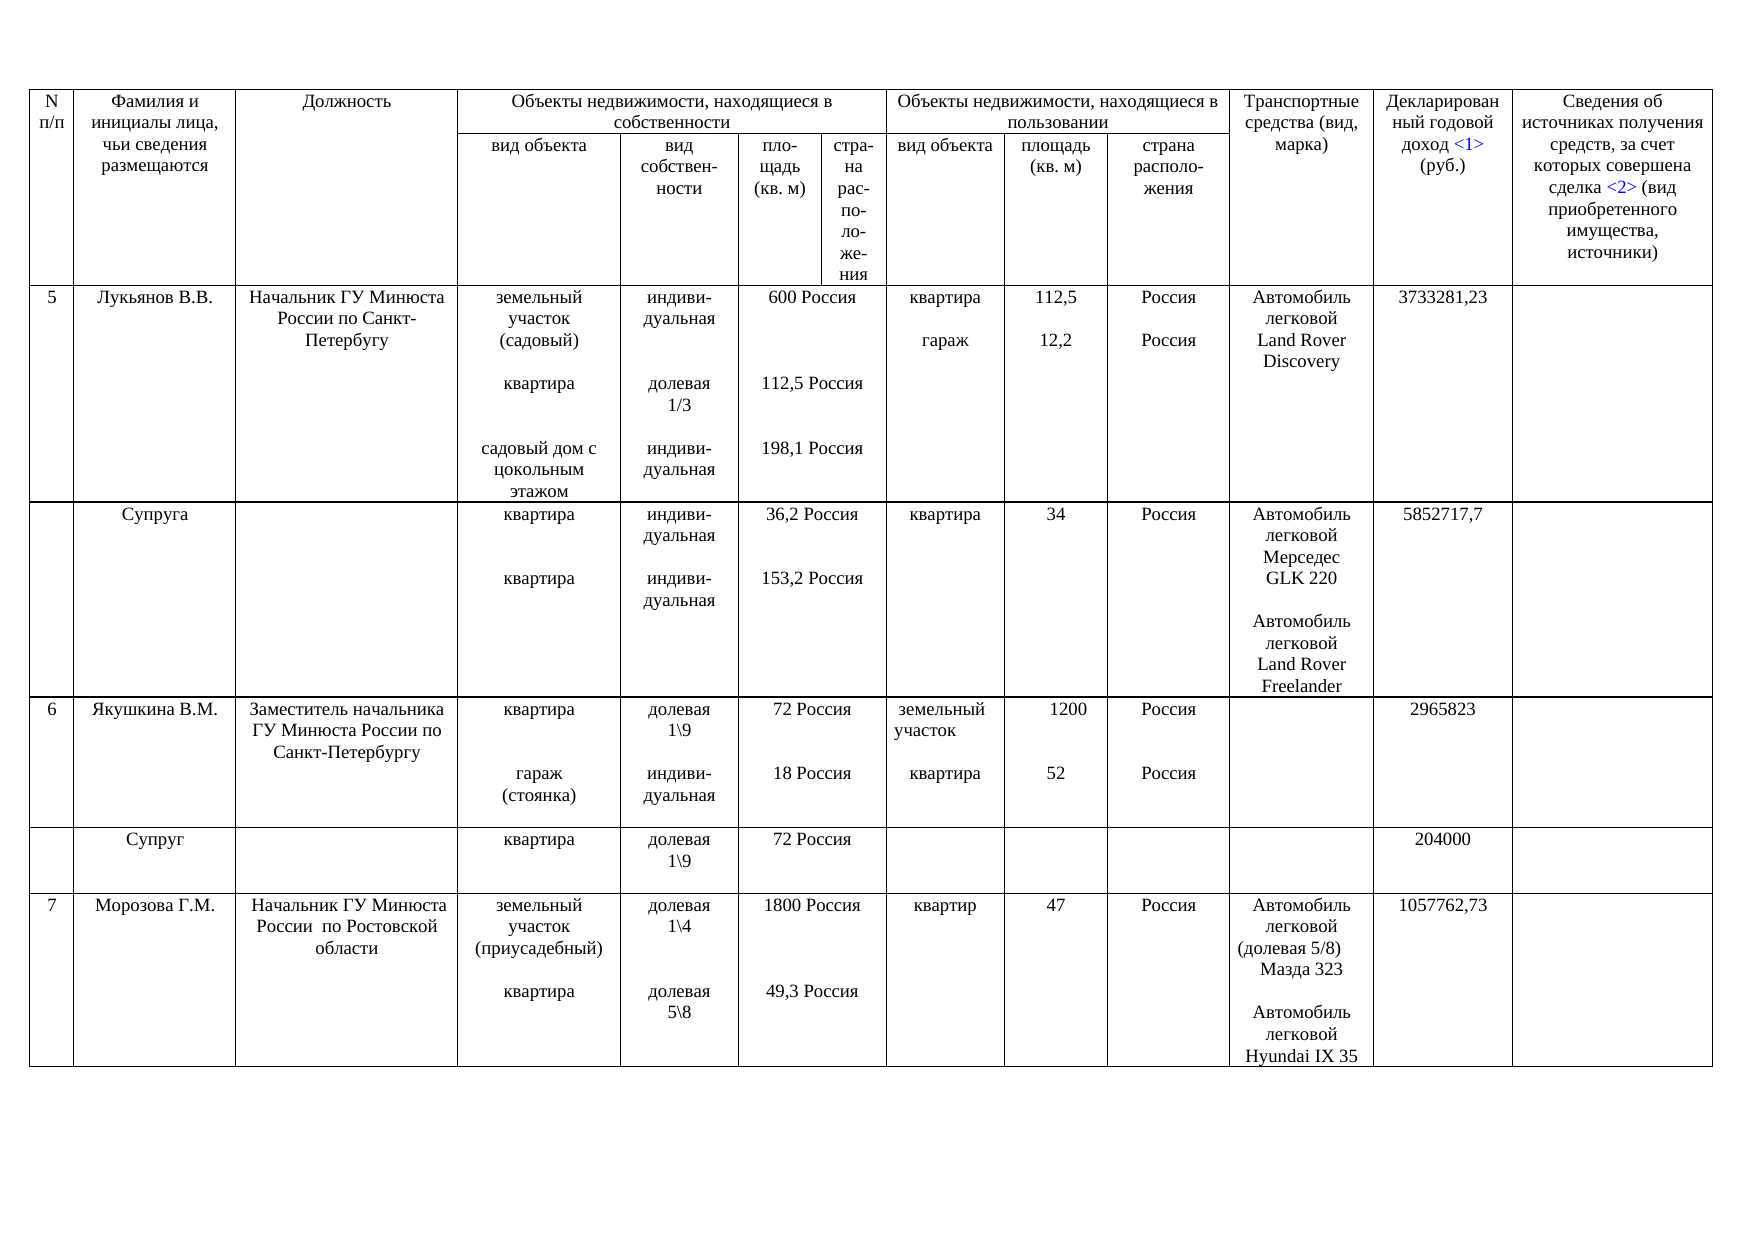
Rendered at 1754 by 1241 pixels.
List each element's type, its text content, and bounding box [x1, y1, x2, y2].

table_cell индиви-дуальная индиви-дуальная [621, 503, 738, 696]
table_cell Заместитель начальника ГУ Минюста России по Санкт-Петербургу [236, 698, 457, 827]
table_cell квартира гараж [887, 286, 1004, 501]
table_cell пло-щадь (кв. м) [739, 134, 821, 285]
table_cell Супруг [74, 828, 235, 893]
table_cell Россия Россия [1108, 698, 1229, 827]
table_header N п/п [30, 90, 73, 285]
table_cell земельный участок (приусадебный) квартира [458, 894, 620, 1066]
table_cell 112,5 12,2 [1005, 286, 1107, 501]
table_header Фамилия и инициалы лица, чьи сведения размещаются [74, 90, 235, 285]
table_cell 47 [1005, 894, 1107, 1066]
table_cell квартир [887, 894, 1004, 1066]
table_cell [1108, 828, 1229, 893]
table_cell [1513, 828, 1712, 893]
table_cell 600 Россия 112,5 Россия 198,1 Россия [739, 286, 886, 501]
table_cell Супруга [74, 503, 235, 696]
table_cell Начальник ГУ Минюста России по Санкт-Петербугу [236, 286, 457, 501]
table_cell [1230, 698, 1373, 827]
table_cell [30, 503, 73, 696]
table_cell вид собствен-ности [621, 134, 738, 285]
table_cell Россия [1108, 503, 1229, 696]
table_cell [1513, 503, 1712, 696]
table_cell 1057762,73 [1374, 894, 1512, 1066]
table_cell земельный участок (садовый) квартира садовый дом с цокольным этажом [458, 286, 620, 501]
table_cell Автомобиль легковой (долевая 5/8) Мазда 323 Автомобиль легковой Hyundai IX 35 [1230, 894, 1373, 1066]
table_cell Автомобиль легковой Мерседес GLK 220 Автомобиль легковой Land Rover Freelander [1230, 503, 1373, 696]
table_cell квартира гараж (стоянка) [458, 698, 620, 827]
table_cell 34 [1005, 503, 1107, 696]
table_cell 5 [30, 286, 73, 501]
table_cell Лукьянов В.В. [74, 286, 235, 501]
table_header Транспортные средства (вид, марка) [1230, 90, 1373, 285]
table_cell Россия [1108, 894, 1229, 1066]
table_cell вид объекта [887, 134, 1004, 285]
table_cell 3733281,23 [1374, 286, 1512, 501]
table_cell квартира квартира [458, 503, 620, 696]
table_cell 204000 [1374, 828, 1512, 893]
table_cell [1513, 286, 1712, 501]
table_cell долевая 1\9 индиви-дуальная [621, 698, 738, 827]
table_header Декларированный годовой доход <1> (руб.) [1374, 90, 1512, 285]
table_cell Начальник ГУ Минюста России по Ростовской области [236, 894, 457, 1066]
table_header Объекты недвижимости, находящиеся в собственности [458, 90, 886, 133]
table_cell земельный участок квартира [887, 698, 1004, 827]
table_cell Морозова Г.М. [74, 894, 235, 1066]
table_cell 72 Россия 18 Россия [739, 698, 886, 827]
table_cell 2965823 [1374, 698, 1512, 827]
table_cell [30, 828, 73, 893]
table_cell 72 Россия [739, 828, 886, 893]
table_cell 1200 52 [1005, 698, 1107, 827]
table_cell квартира [458, 828, 620, 893]
table_cell [1230, 828, 1373, 893]
table_cell долевая 1\4 долевая 5\8 [621, 894, 738, 1066]
table_cell [1513, 698, 1712, 827]
table_cell Россия Россия [1108, 286, 1229, 501]
table_cell индиви-дуальная долевая 1/3 индиви-дуальная [621, 286, 738, 501]
table_cell вид объекта [458, 134, 620, 285]
table_cell [1005, 828, 1107, 893]
table_cell Автомобиль легковой Land Rover Discovery [1230, 286, 1373, 501]
table_header Должность [236, 90, 457, 285]
table_cell стра-на рас-по-ло-же-ния [822, 134, 886, 285]
table_cell [1513, 894, 1712, 1066]
table_cell площадь (кв. м) [1005, 134, 1107, 285]
table_cell 36,2 Россия 153,2 Россия [739, 503, 886, 696]
table_cell долевая 1\9 [621, 828, 738, 893]
table_cell [236, 503, 457, 696]
table_cell квартира [887, 503, 1004, 696]
table_header Сведения об источниках получения средств, за счет которых совершена сделка <2> (вид приобретенного имущества, источники) [1513, 90, 1712, 285]
table_cell страна располо-жения [1108, 134, 1229, 285]
table_cell [887, 828, 1004, 893]
table_header Объекты недвижимости, находящиеся в пользовании [887, 90, 1229, 133]
table_cell 6 [30, 698, 73, 827]
table_cell 5852717,7 [1374, 503, 1512, 696]
table_cell 7 [30, 894, 73, 1066]
table_cell [236, 828, 457, 893]
table_cell Якушкина В.М. [74, 698, 235, 827]
table_cell 1800 Россия 49,3 Россия [739, 894, 886, 1066]
